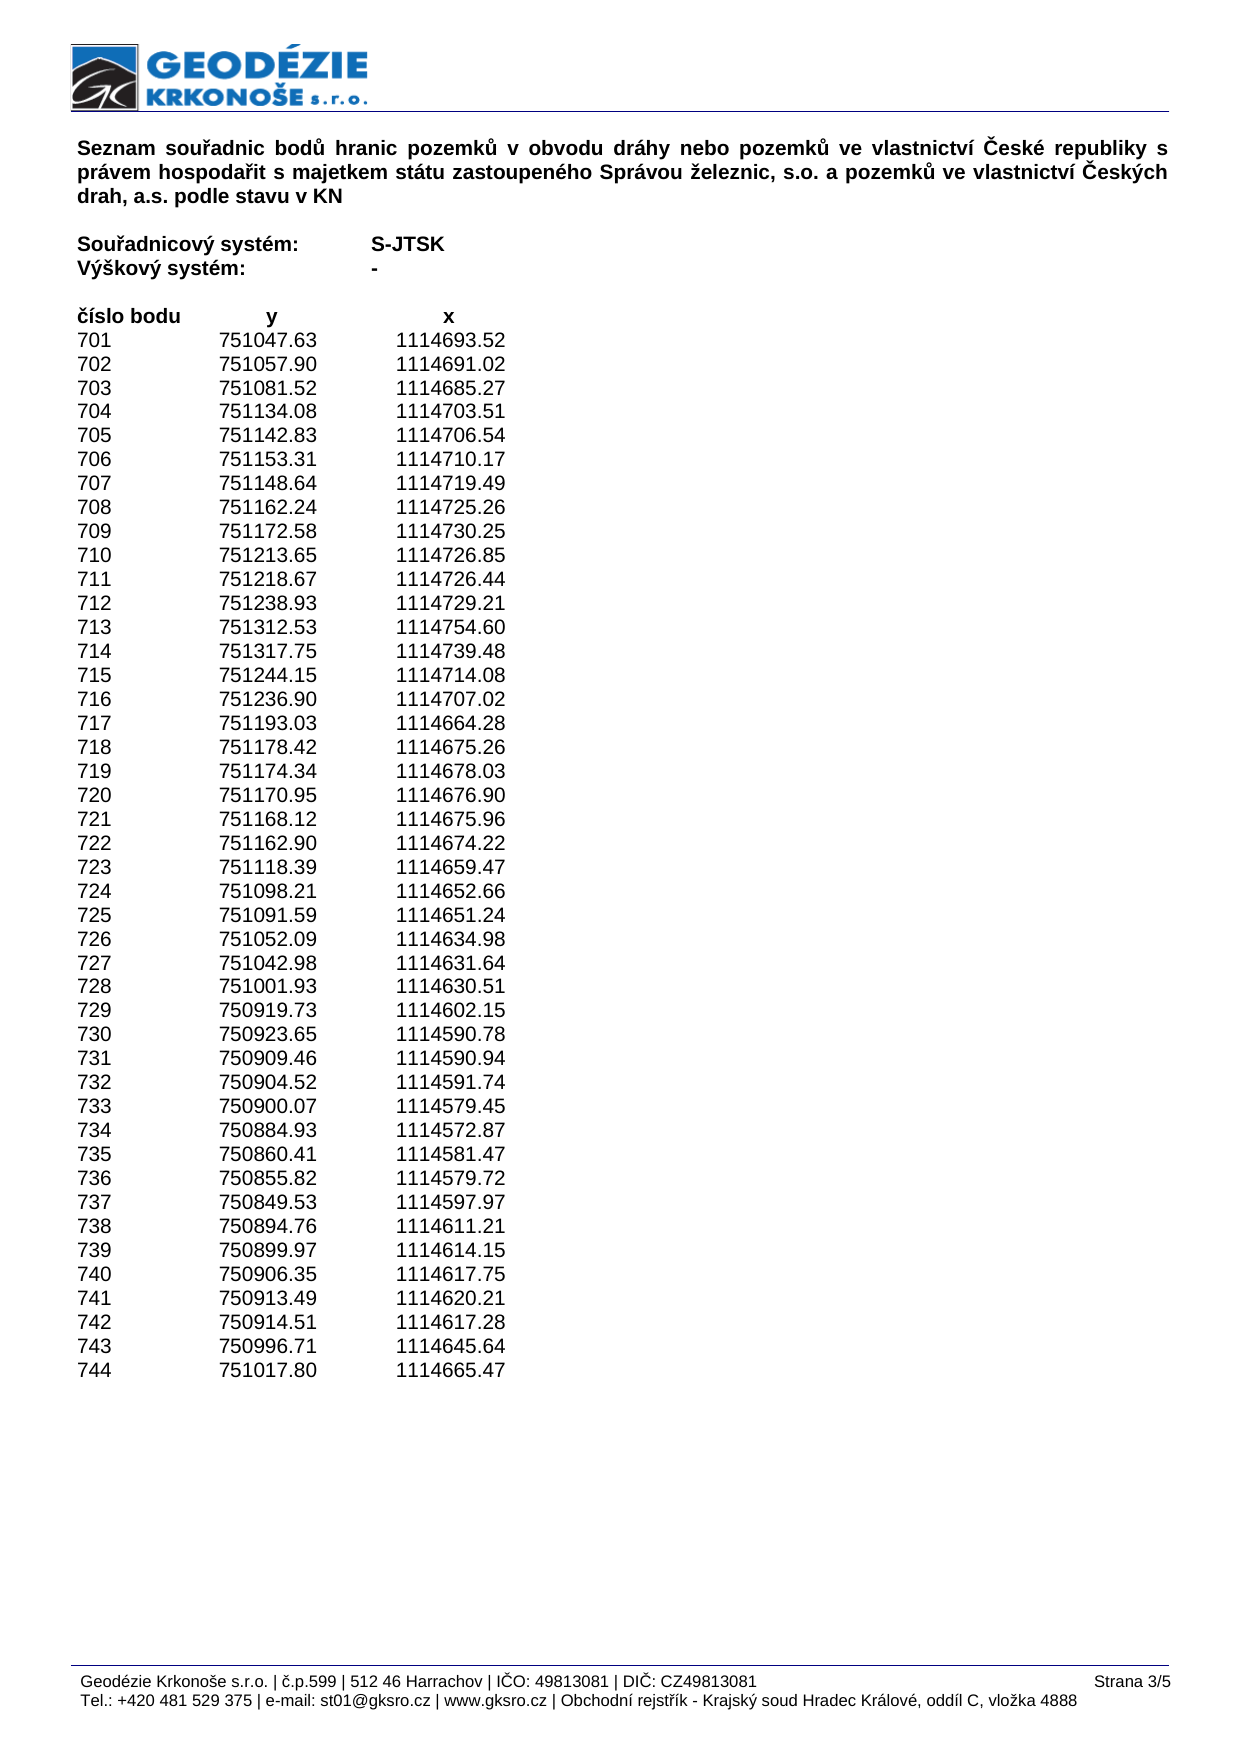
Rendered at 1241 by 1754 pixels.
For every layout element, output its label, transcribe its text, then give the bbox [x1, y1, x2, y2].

text 726 751052.09 1114634.98 [77, 926, 1169, 950]
text 727 751042.98 1114631.64 [77, 950, 1169, 974]
text číslo bodu y x [77, 303, 1169, 327]
text 731 750909.46 1114590.94 [77, 1046, 1169, 1070]
text 717 751193.03 1114664.28 [77, 711, 1169, 735]
text 703 751081.52 1114685.27 [77, 375, 1169, 399]
text 742 750914.51 1114617.28 [77, 1310, 1169, 1334]
text 707 751148.64 1114719.49 [77, 471, 1169, 495]
text Seznam souřadnic bodů hranic pozemků v obvodu dráhy nebo pozemků ve vlastnictví České republiky s právem hospodařit s majetkem státu zastoupeného Správou železnic, s.o. a pozemků ve vlastnictví Českých drah, a.s. podle stavu v KN [77, 136, 1169, 208]
text 701 751047.63 1114693.52 [77, 327, 1169, 351]
text 730 750923.65 1114590.78 [77, 1022, 1169, 1046]
text 704 751134.08 1114703.51 [77, 399, 1169, 423]
text 722 751162.90 1114674.22 [77, 831, 1169, 854]
text 716 751236.90 1114707.02 [77, 687, 1169, 711]
text 710 751213.65 1114726.85 [77, 543, 1169, 567]
text 708 751162.24 1114725.26 [77, 495, 1169, 519]
text 736 750855.82 1114579.72 [77, 1166, 1169, 1190]
text 723 751118.39 1114659.47 [77, 854, 1169, 878]
text 744 751017.80 1114665.47 [77, 1358, 1169, 1382]
text 740 750906.35 1114617.75 [77, 1262, 1169, 1286]
text 733 750900.07 1114579.45 [77, 1094, 1169, 1118]
text 715 751244.15 1114714.08 [77, 663, 1169, 687]
text 721 751168.12 1114675.96 [77, 807, 1169, 831]
picture [70, 44, 368, 112]
text 705 751142.83 1114706.54 [77, 423, 1169, 447]
text 714 751317.75 1114739.48 [77, 639, 1169, 663]
text 718 751178.42 1114675.26 [77, 735, 1169, 759]
text 741 750913.49 1114620.21 [77, 1286, 1169, 1310]
text 725 751091.59 1114651.24 [77, 902, 1169, 926]
text 720 751170.95 1114676.90 [77, 783, 1169, 807]
text 739 750899.97 1114614.15 [77, 1238, 1169, 1262]
text Výškový systém: - [77, 256, 1169, 279]
text 713 751312.53 1114754.60 [77, 615, 1169, 639]
text 719 751174.34 1114678.03 [77, 759, 1169, 783]
text Souřadnicový systém: S-JTSK [77, 232, 1169, 256]
text 735 750860.41 1114581.47 [77, 1142, 1169, 1166]
text 724 751098.21 1114652.66 [77, 878, 1169, 902]
text 743 750996.71 1114645.64 [77, 1334, 1169, 1358]
text 706 751153.31 1114710.17 [77, 447, 1169, 471]
text 732 750904.52 1114591.74 [77, 1070, 1169, 1094]
text 738 750894.76 1114611.21 [77, 1214, 1169, 1238]
text 712 751238.93 1114729.21 [77, 591, 1169, 615]
text 729 750919.73 1114602.15 [77, 998, 1169, 1022]
text 728 751001.93 1114630.51 [77, 974, 1169, 998]
text 702 751057.90 1114691.02 [77, 351, 1169, 375]
text 709 751172.58 1114730.25 [77, 519, 1169, 543]
text 737 750849.53 1114597.97 [77, 1190, 1169, 1214]
text 711 751218.67 1114726.44 [77, 567, 1169, 591]
text 734 750884.93 1114572.87 [77, 1118, 1169, 1142]
